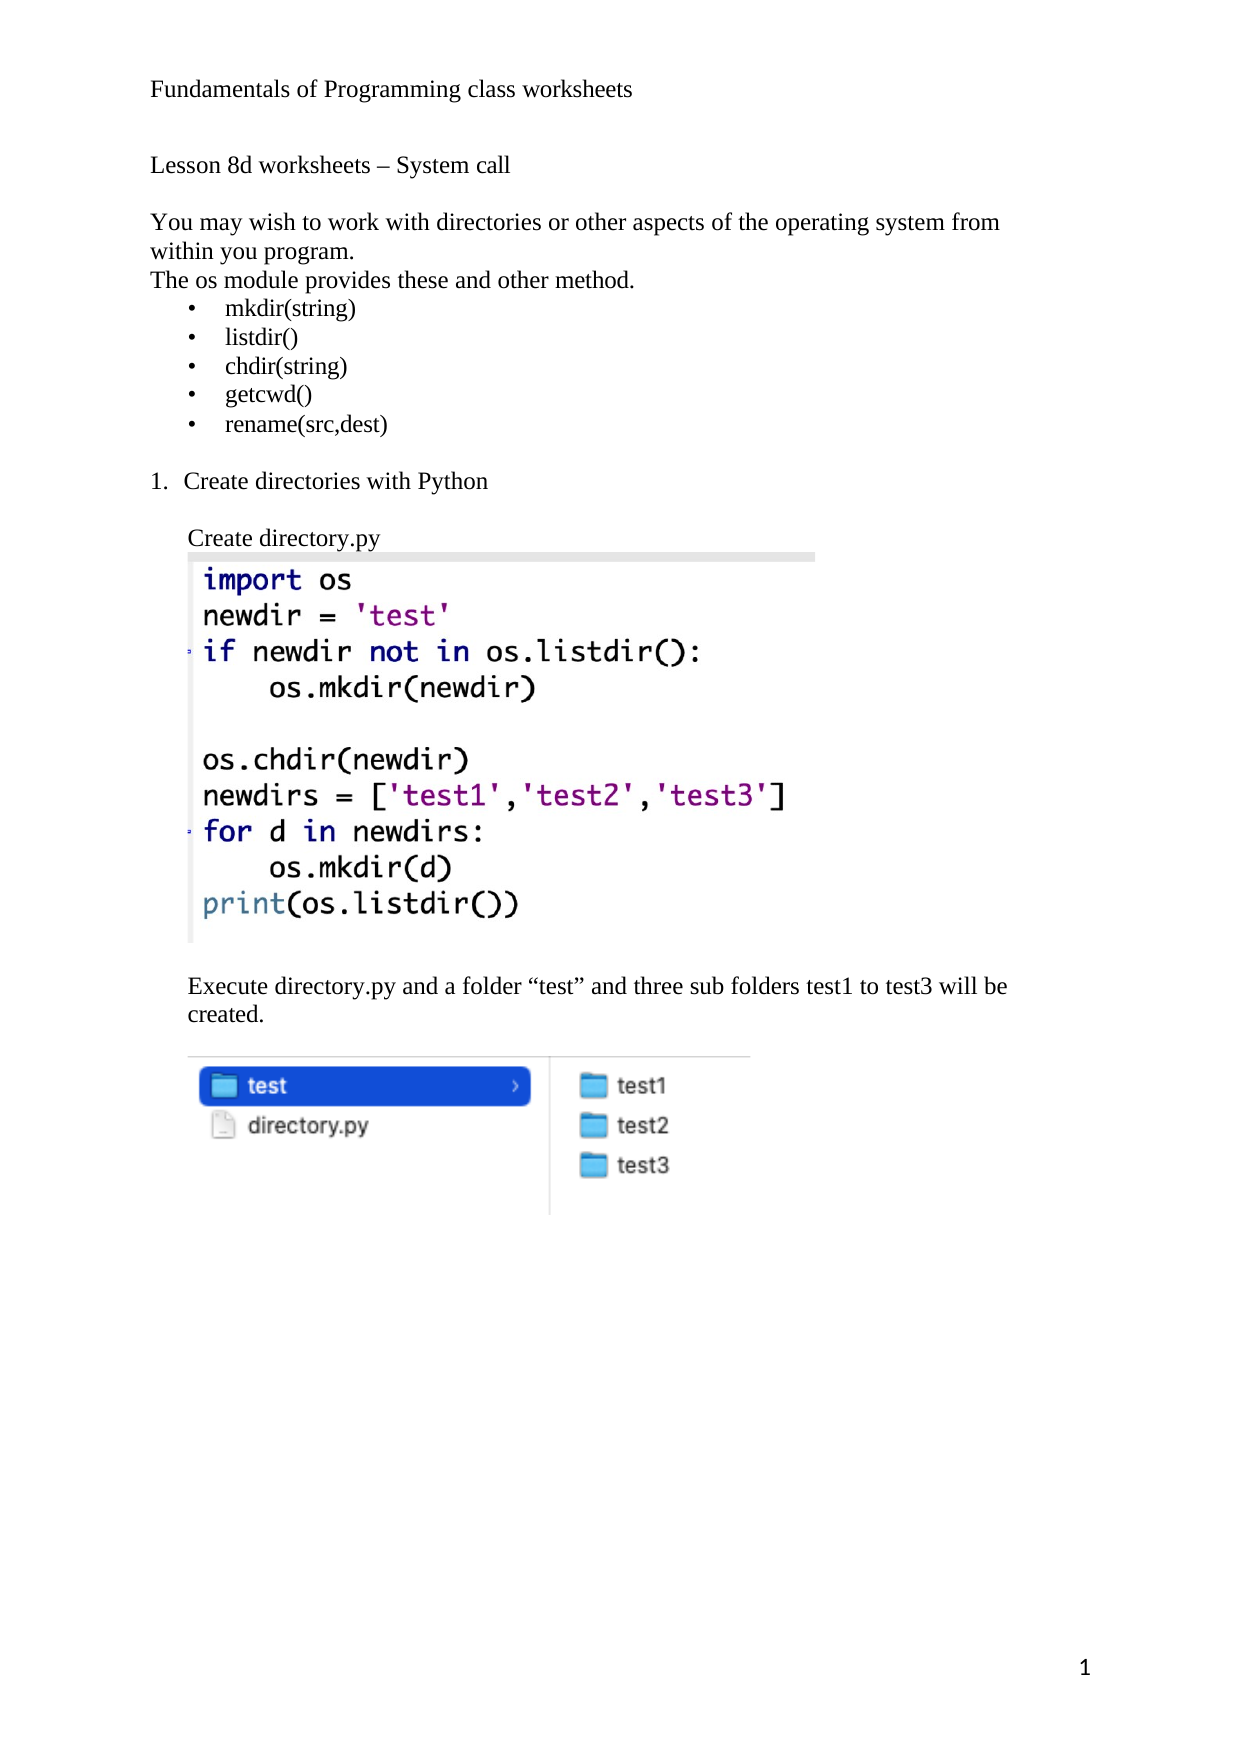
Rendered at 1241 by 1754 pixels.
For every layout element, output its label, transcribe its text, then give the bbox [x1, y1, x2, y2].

picture [187, 552, 816, 943]
text Fundamentals of Programming class worksheets [150, 74, 1080, 103]
text You may wish to work with directories or other aspects of the operating system from within you program. [150, 207, 1068, 265]
text Lesson 8d worksheets – System call [150, 150, 1080, 179]
text The os module provides these and other method. [150, 265, 1080, 294]
list getcwd() [187, 380, 1080, 408]
list chdir(string) [187, 351, 1080, 380]
list listdir() [187, 322, 1080, 351]
text Execute directory.py and a folder “test” and three sub folders test1 to test3 will be created. [187, 971, 1076, 1028]
list mkdir(string) [187, 294, 1080, 322]
text 1. Create directories with Python Create directory.py [150, 466, 549, 552]
picture [187, 1056, 751, 1215]
list rename(src,dest) [187, 409, 1080, 438]
